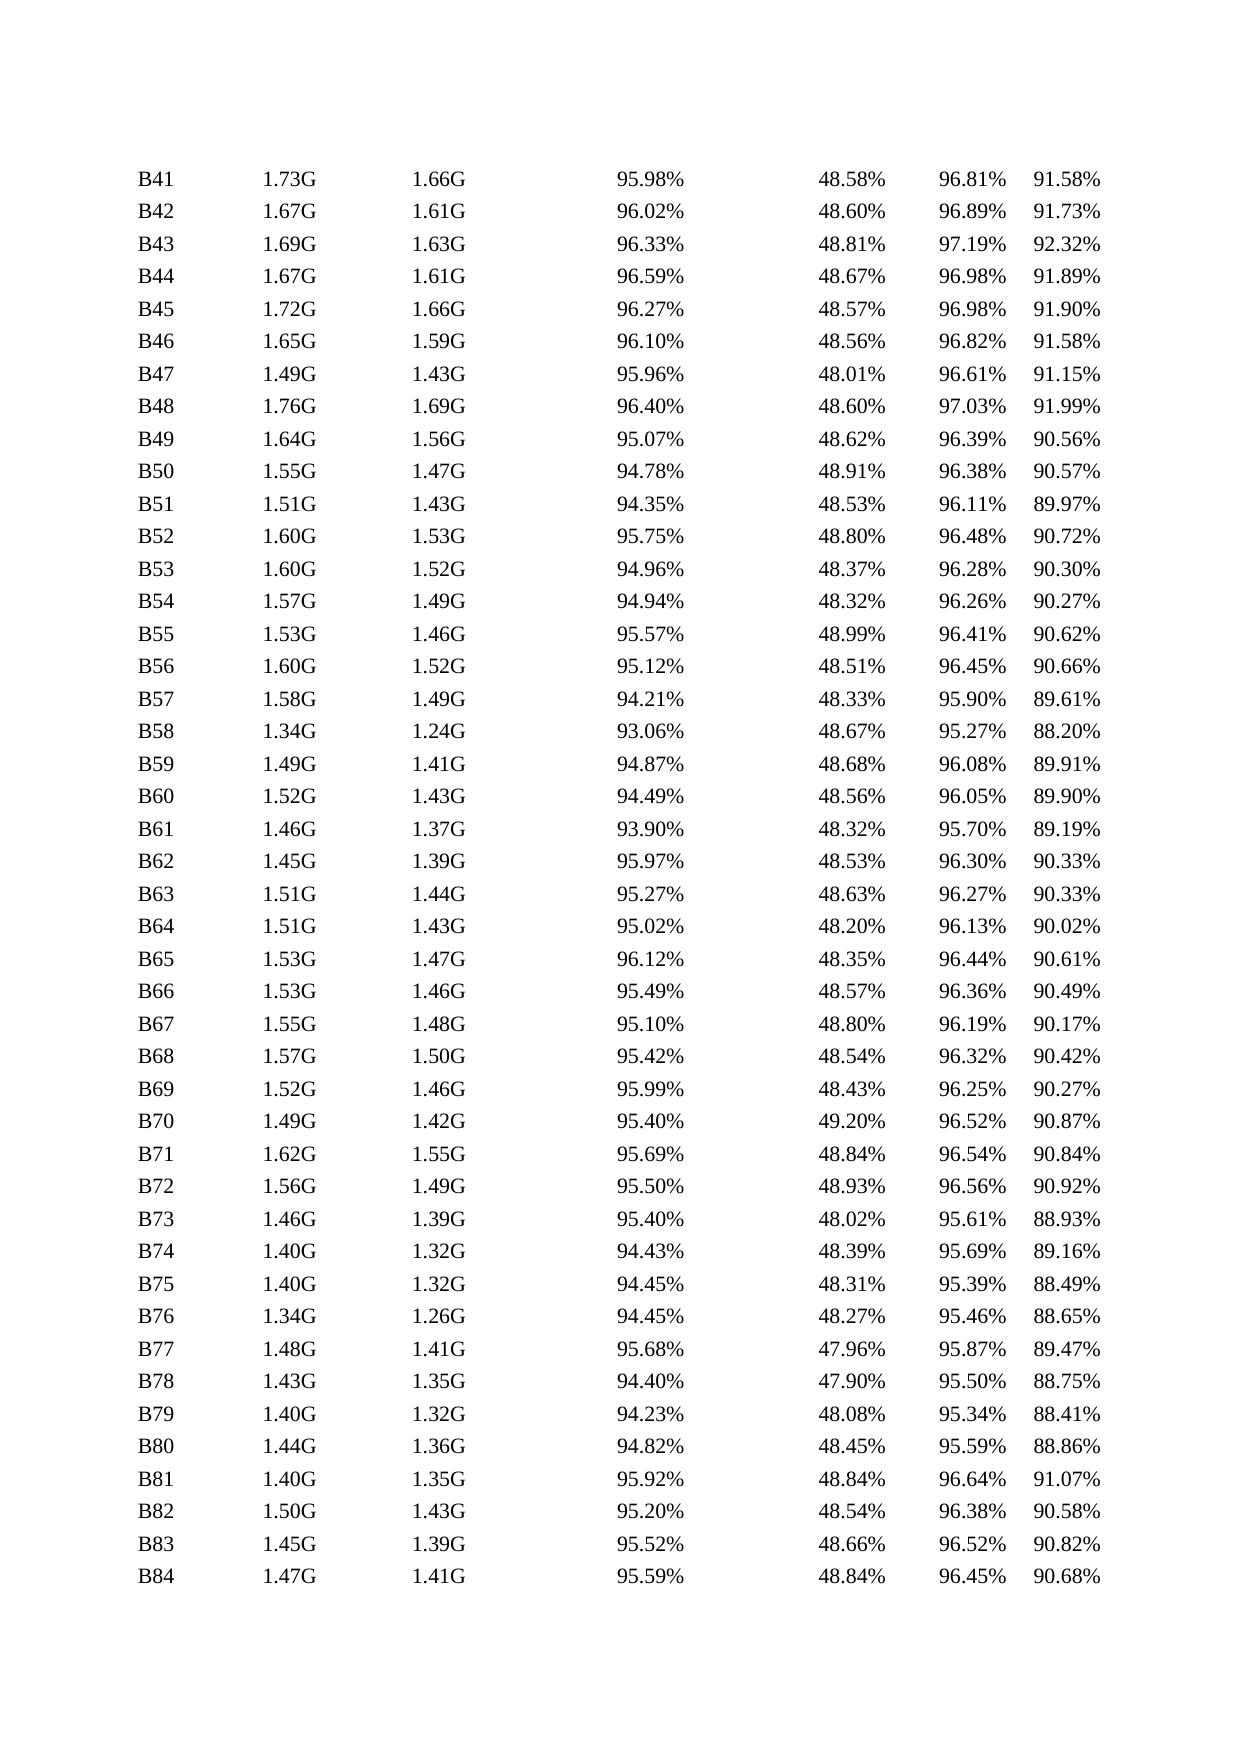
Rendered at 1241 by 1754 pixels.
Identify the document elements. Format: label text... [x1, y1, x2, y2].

table_cell 1.37G [356, 812, 522, 844]
table_cell 96.13% [925, 910, 1020, 942]
table_cell B57 [126, 682, 223, 714]
table_cell 96.45% [925, 650, 1020, 682]
table_cell 88.49% [1020, 1267, 1114, 1299]
table_cell 93.06% [522, 715, 779, 747]
table_cell 95.96% [522, 357, 779, 389]
table_cell 96.30% [925, 845, 1020, 877]
table_cell B49 [126, 422, 223, 454]
table_cell 1.32G [356, 1267, 522, 1299]
table_cell 95.50% [925, 1365, 1020, 1397]
table_cell 48.84% [779, 1560, 925, 1592]
table_cell 88.41% [1020, 1397, 1114, 1429]
table_cell 97.19% [925, 227, 1020, 259]
table_cell 1.63G [356, 227, 522, 259]
table_cell 94.82% [522, 1430, 779, 1462]
table_cell 48.84% [779, 1462, 925, 1494]
table_cell 48.20% [779, 910, 925, 942]
table_cell B82 [126, 1495, 223, 1527]
table_cell 48.56% [779, 780, 925, 812]
table_cell 90.30% [1020, 552, 1114, 584]
table_cell 48.37% [779, 552, 925, 584]
table_cell 95.97% [522, 845, 779, 877]
table_cell 1.35G [356, 1365, 522, 1397]
table_cell 1.49G [356, 682, 522, 714]
table_cell 96.89% [925, 195, 1020, 227]
table_cell 89.91% [1020, 747, 1114, 779]
table_cell 96.98% [925, 292, 1020, 324]
table_cell B52 [126, 520, 223, 552]
table_cell B50 [126, 455, 223, 487]
table_cell 48.39% [779, 1235, 925, 1267]
table_cell B42 [126, 195, 223, 227]
table_cell B69 [126, 1072, 223, 1104]
table_cell 1.46G [223, 812, 356, 844]
table_cell 1.51G [223, 487, 356, 519]
table_cell 1.48G [356, 1007, 522, 1039]
table_cell B74 [126, 1235, 223, 1267]
table_cell 96.82% [925, 325, 1020, 357]
table_cell 96.98% [925, 260, 1020, 292]
table_cell 1.66G [356, 292, 522, 324]
table_cell 1.69G [223, 227, 356, 259]
table_cell 1.59G [356, 325, 522, 357]
table_cell 95.99% [522, 1072, 779, 1104]
table_cell 96.52% [925, 1105, 1020, 1137]
table_cell 96.33% [522, 227, 779, 259]
table_cell 1.67G [223, 195, 356, 227]
table_cell 1.47G [223, 1560, 356, 1592]
table_cell 48.57% [779, 292, 925, 324]
table_cell 1.41G [356, 747, 522, 779]
table_cell 90.57% [1020, 455, 1114, 487]
table_cell B58 [126, 715, 223, 747]
table_cell 1.26G [356, 1300, 522, 1332]
table_cell 48.62% [779, 422, 925, 454]
table_cell 95.57% [522, 617, 779, 649]
table_cell 48.57% [779, 975, 925, 1007]
table_cell B77 [126, 1332, 223, 1364]
table_cell 95.59% [522, 1560, 779, 1592]
table_cell 1.53G [223, 942, 356, 974]
table_cell 95.87% [925, 1332, 1020, 1364]
table_cell B76 [126, 1300, 223, 1332]
table_cell B54 [126, 585, 223, 617]
table_cell 95.40% [522, 1105, 779, 1137]
table_cell 1.43G [356, 780, 522, 812]
table_cell 1.52G [356, 650, 522, 682]
table_cell 1.50G [223, 1495, 356, 1527]
table_cell 1.52G [223, 780, 356, 812]
table_cell 94.43% [522, 1235, 779, 1267]
table_cell 94.23% [522, 1397, 779, 1429]
table_cell 95.52% [522, 1527, 779, 1559]
table_cell 96.59% [522, 260, 779, 292]
table_cell 1.56G [223, 1170, 356, 1202]
table_cell 90.42% [1020, 1040, 1114, 1072]
table_cell 95.69% [925, 1235, 1020, 1267]
table_cell 1.56G [356, 422, 522, 454]
table_cell 96.44% [925, 942, 1020, 974]
table_cell 48.27% [779, 1300, 925, 1332]
table_cell 1.44G [356, 877, 522, 909]
table_cell B73 [126, 1202, 223, 1234]
table_cell 88.65% [1020, 1300, 1114, 1332]
table_cell 1.35G [356, 1462, 522, 1494]
table_cell 48.33% [779, 682, 925, 714]
table_cell 96.10% [522, 325, 779, 357]
table_cell 89.97% [1020, 487, 1114, 519]
table_cell 90.68% [1020, 1560, 1114, 1592]
table_cell 1.58G [223, 682, 356, 714]
table_cell 48.45% [779, 1430, 925, 1462]
table_cell 94.78% [522, 455, 779, 487]
table_cell 1.49G [223, 747, 356, 779]
table_cell 48.56% [779, 325, 925, 357]
table_cell 1.49G [223, 1105, 356, 1137]
table_cell B62 [126, 845, 223, 877]
table_cell 1.43G [223, 1365, 356, 1397]
table_cell 1.43G [356, 1495, 522, 1527]
table_cell 97.03% [925, 390, 1020, 422]
table_cell 1.60G [223, 552, 356, 584]
table_cell 91.15% [1020, 357, 1114, 389]
table_cell B70 [126, 1105, 223, 1137]
table_cell 96.28% [925, 552, 1020, 584]
table_cell 1.53G [223, 975, 356, 1007]
table_cell B84 [126, 1560, 223, 1592]
table_cell 1.43G [356, 487, 522, 519]
table_cell 91.73% [1020, 195, 1114, 227]
table_cell 1.55G [223, 1007, 356, 1039]
table_cell 48.02% [779, 1202, 925, 1234]
table_cell 95.92% [522, 1462, 779, 1494]
table_cell B80 [126, 1430, 223, 1462]
table_cell 1.69G [356, 390, 522, 422]
table_cell 96.54% [925, 1137, 1020, 1169]
table_cell 48.35% [779, 942, 925, 974]
table_cell B65 [126, 942, 223, 974]
table_cell 48.60% [779, 195, 925, 227]
table_cell 88.86% [1020, 1430, 1114, 1462]
table_cell 1.47G [356, 455, 522, 487]
table_cell 96.56% [925, 1170, 1020, 1202]
table_cell 89.61% [1020, 682, 1114, 714]
table_cell 48.81% [779, 227, 925, 259]
table_cell 1.55G [356, 1137, 522, 1169]
table_cell 90.87% [1020, 1105, 1114, 1137]
table_cell 48.43% [779, 1072, 925, 1104]
table_cell 1.61G [356, 260, 522, 292]
table_cell B61 [126, 812, 223, 844]
table_cell 90.58% [1020, 1495, 1114, 1527]
table_cell 96.52% [925, 1527, 1020, 1559]
table_cell B67 [126, 1007, 223, 1039]
table_cell 1.76G [223, 390, 356, 422]
table_cell 1.73G [223, 162, 356, 194]
table_cell 96.26% [925, 585, 1020, 617]
table_cell 1.52G [223, 1072, 356, 1104]
table_cell B56 [126, 650, 223, 682]
table_cell B68 [126, 1040, 223, 1072]
table_cell 96.19% [925, 1007, 1020, 1039]
table_cell 48.54% [779, 1040, 925, 1072]
table_cell 1.45G [223, 845, 356, 877]
table_cell 1.46G [223, 1202, 356, 1234]
table_cell 95.42% [522, 1040, 779, 1072]
table_cell 95.75% [522, 520, 779, 552]
table_cell 1.46G [356, 617, 522, 649]
table_cell 94.45% [522, 1300, 779, 1332]
table_cell 48.67% [779, 715, 925, 747]
table_cell 96.64% [925, 1462, 1020, 1494]
table_cell 89.19% [1020, 812, 1114, 844]
table_cell B47 [126, 357, 223, 389]
table_cell 1.55G [223, 455, 356, 487]
table_cell 48.32% [779, 812, 925, 844]
table_cell B55 [126, 617, 223, 649]
table_cell 91.58% [1020, 162, 1114, 194]
table_cell B78 [126, 1365, 223, 1397]
table_cell 90.33% [1020, 877, 1114, 909]
table_cell 1.62G [223, 1137, 356, 1169]
table_cell 1.72G [223, 292, 356, 324]
table_cell 1.41G [356, 1332, 522, 1364]
table_cell 1.32G [356, 1235, 522, 1267]
table_cell 89.47% [1020, 1332, 1114, 1364]
table_cell 1.60G [223, 650, 356, 682]
table_cell 90.27% [1020, 585, 1114, 617]
table_cell 48.68% [779, 747, 925, 779]
table_cell B43 [126, 227, 223, 259]
table_cell 93.90% [522, 812, 779, 844]
table_cell B48 [126, 390, 223, 422]
table_cell 90.27% [1020, 1072, 1114, 1104]
table_cell 91.90% [1020, 292, 1114, 324]
table_cell 95.10% [522, 1007, 779, 1039]
table_cell 47.90% [779, 1365, 925, 1397]
table_cell B44 [126, 260, 223, 292]
table_cell 95.70% [925, 812, 1020, 844]
table_cell 96.36% [925, 975, 1020, 1007]
table_cell 1.49G [356, 585, 522, 617]
table_cell 1.39G [356, 845, 522, 877]
table_cell 1.49G [223, 357, 356, 389]
table_cell 49.20% [779, 1105, 925, 1137]
table_cell 96.48% [925, 520, 1020, 552]
table_cell 1.42G [356, 1105, 522, 1137]
table_cell 48.08% [779, 1397, 925, 1429]
table_cell 94.40% [522, 1365, 779, 1397]
table_cell 96.38% [925, 455, 1020, 487]
table_cell 95.49% [522, 975, 779, 1007]
table_cell 48.54% [779, 1495, 925, 1527]
table_cell 95.69% [522, 1137, 779, 1169]
table_cell 89.16% [1020, 1235, 1114, 1267]
table_cell B64 [126, 910, 223, 942]
table_cell 1.47G [356, 942, 522, 974]
table_cell 48.99% [779, 617, 925, 649]
table_cell 95.61% [925, 1202, 1020, 1234]
table_cell 90.02% [1020, 910, 1114, 942]
table_cell 1.40G [223, 1462, 356, 1494]
table_cell 1.60G [223, 520, 356, 552]
table_cell 88.75% [1020, 1365, 1114, 1397]
table_cell B72 [126, 1170, 223, 1202]
table_cell 48.66% [779, 1527, 925, 1559]
table_cell 90.17% [1020, 1007, 1114, 1039]
table_cell 96.41% [925, 617, 1020, 649]
table_cell B51 [126, 487, 223, 519]
table_cell 95.68% [522, 1332, 779, 1364]
table_cell 1.65G [223, 325, 356, 357]
table_cell 90.72% [1020, 520, 1114, 552]
table_cell B66 [126, 975, 223, 1007]
table_cell 91.99% [1020, 390, 1114, 422]
table_cell 1.66G [356, 162, 522, 194]
table_cell 96.27% [522, 292, 779, 324]
table_cell 1.40G [223, 1397, 356, 1429]
table_cell 1.57G [223, 585, 356, 617]
table_cell 90.56% [1020, 422, 1114, 454]
table_cell 94.49% [522, 780, 779, 812]
table_cell 96.05% [925, 780, 1020, 812]
table_cell 94.96% [522, 552, 779, 584]
table_cell 96.61% [925, 357, 1020, 389]
table_cell B71 [126, 1137, 223, 1169]
table_cell 1.41G [356, 1560, 522, 1592]
table_cell 48.60% [779, 390, 925, 422]
table_cell 1.36G [356, 1430, 522, 1462]
table_cell 95.90% [925, 682, 1020, 714]
table_cell 1.48G [223, 1332, 356, 1364]
table_cell 1.46G [356, 1072, 522, 1104]
table_cell 1.67G [223, 260, 356, 292]
table_cell B59 [126, 747, 223, 779]
table_cell 96.81% [925, 162, 1020, 194]
table_cell 88.93% [1020, 1202, 1114, 1234]
table_cell 94.94% [522, 585, 779, 617]
table_cell 88.20% [1020, 715, 1114, 747]
table_cell 1.53G [356, 520, 522, 552]
table_cell 1.24G [356, 715, 522, 747]
table_cell B83 [126, 1527, 223, 1559]
table_cell 48.80% [779, 520, 925, 552]
table_cell 48.63% [779, 877, 925, 909]
table_cell 1.50G [356, 1040, 522, 1072]
table_cell 91.89% [1020, 260, 1114, 292]
table_cell B45 [126, 292, 223, 324]
table_cell 96.12% [522, 942, 779, 974]
table_cell 90.49% [1020, 975, 1114, 1007]
table_cell 48.01% [779, 357, 925, 389]
table_cell 94.45% [522, 1267, 779, 1299]
table_cell 95.98% [522, 162, 779, 194]
table_cell 96.45% [925, 1560, 1020, 1592]
table_cell 95.39% [925, 1267, 1020, 1299]
table_cell 94.21% [522, 682, 779, 714]
table_cell 96.11% [925, 487, 1020, 519]
table_cell 48.31% [779, 1267, 925, 1299]
table_cell 94.35% [522, 487, 779, 519]
table_cell 48.58% [779, 162, 925, 194]
table_cell 47.96% [779, 1332, 925, 1364]
table_cell 90.33% [1020, 845, 1114, 877]
table_cell 90.62% [1020, 617, 1114, 649]
table_cell B75 [126, 1267, 223, 1299]
table_cell 1.43G [356, 910, 522, 942]
table_cell B41 [126, 162, 223, 194]
table_cell 48.53% [779, 487, 925, 519]
table_cell 1.34G [223, 1300, 356, 1332]
table_cell 96.39% [925, 422, 1020, 454]
table_cell 95.34% [925, 1397, 1020, 1429]
table_cell B46 [126, 325, 223, 357]
table_cell 1.40G [223, 1267, 356, 1299]
table_cell 96.32% [925, 1040, 1020, 1072]
table_cell 96.38% [925, 1495, 1020, 1527]
table_cell 95.12% [522, 650, 779, 682]
table_cell 1.45G [223, 1527, 356, 1559]
table_cell 95.46% [925, 1300, 1020, 1332]
table_cell 90.92% [1020, 1170, 1114, 1202]
table_cell B60 [126, 780, 223, 812]
table_cell 48.32% [779, 585, 925, 617]
table_cell 90.61% [1020, 942, 1114, 974]
table_cell 96.40% [522, 390, 779, 422]
table_cell 96.27% [925, 877, 1020, 909]
table_cell 1.57G [223, 1040, 356, 1072]
table_cell B81 [126, 1462, 223, 1494]
table_cell 1.49G [356, 1170, 522, 1202]
table_cell 48.91% [779, 455, 925, 487]
table_cell 1.64G [223, 422, 356, 454]
table_cell 96.08% [925, 747, 1020, 779]
table_cell 48.67% [779, 260, 925, 292]
table_cell 48.84% [779, 1137, 925, 1169]
table_cell 48.51% [779, 650, 925, 682]
table_cell B79 [126, 1397, 223, 1429]
table_cell 96.02% [522, 195, 779, 227]
table_cell 90.66% [1020, 650, 1114, 682]
table_cell 1.43G [356, 357, 522, 389]
table_cell 95.59% [925, 1430, 1020, 1462]
table_cell B53 [126, 552, 223, 584]
table_cell 91.58% [1020, 325, 1114, 357]
table_cell 1.61G [356, 195, 522, 227]
table_cell 48.53% [779, 845, 925, 877]
table_cell 1.51G [223, 877, 356, 909]
table_cell 90.84% [1020, 1137, 1114, 1169]
table_cell 1.52G [356, 552, 522, 584]
table_cell 1.40G [223, 1235, 356, 1267]
table_cell 95.07% [522, 422, 779, 454]
table_cell 1.53G [223, 617, 356, 649]
table_cell 1.32G [356, 1397, 522, 1429]
table_cell B63 [126, 877, 223, 909]
table_cell 90.82% [1020, 1527, 1114, 1559]
table_cell 1.51G [223, 910, 356, 942]
table_cell 89.90% [1020, 780, 1114, 812]
table_cell 1.44G [223, 1430, 356, 1462]
table_cell 1.34G [223, 715, 356, 747]
table_cell 95.27% [522, 877, 779, 909]
table_cell 96.25% [925, 1072, 1020, 1104]
table_cell 1.39G [356, 1202, 522, 1234]
table_cell 1.39G [356, 1527, 522, 1559]
table_cell 95.27% [925, 715, 1020, 747]
table_cell 95.20% [522, 1495, 779, 1527]
table_cell 48.80% [779, 1007, 925, 1039]
table_cell 95.02% [522, 910, 779, 942]
table_cell 95.40% [522, 1202, 779, 1234]
table_cell 95.50% [522, 1170, 779, 1202]
table_cell 48.93% [779, 1170, 925, 1202]
table_cell 94.87% [522, 747, 779, 779]
table_cell 91.07% [1020, 1462, 1114, 1494]
table_cell 1.46G [356, 975, 522, 1007]
table_cell 92.32% [1020, 227, 1114, 259]
